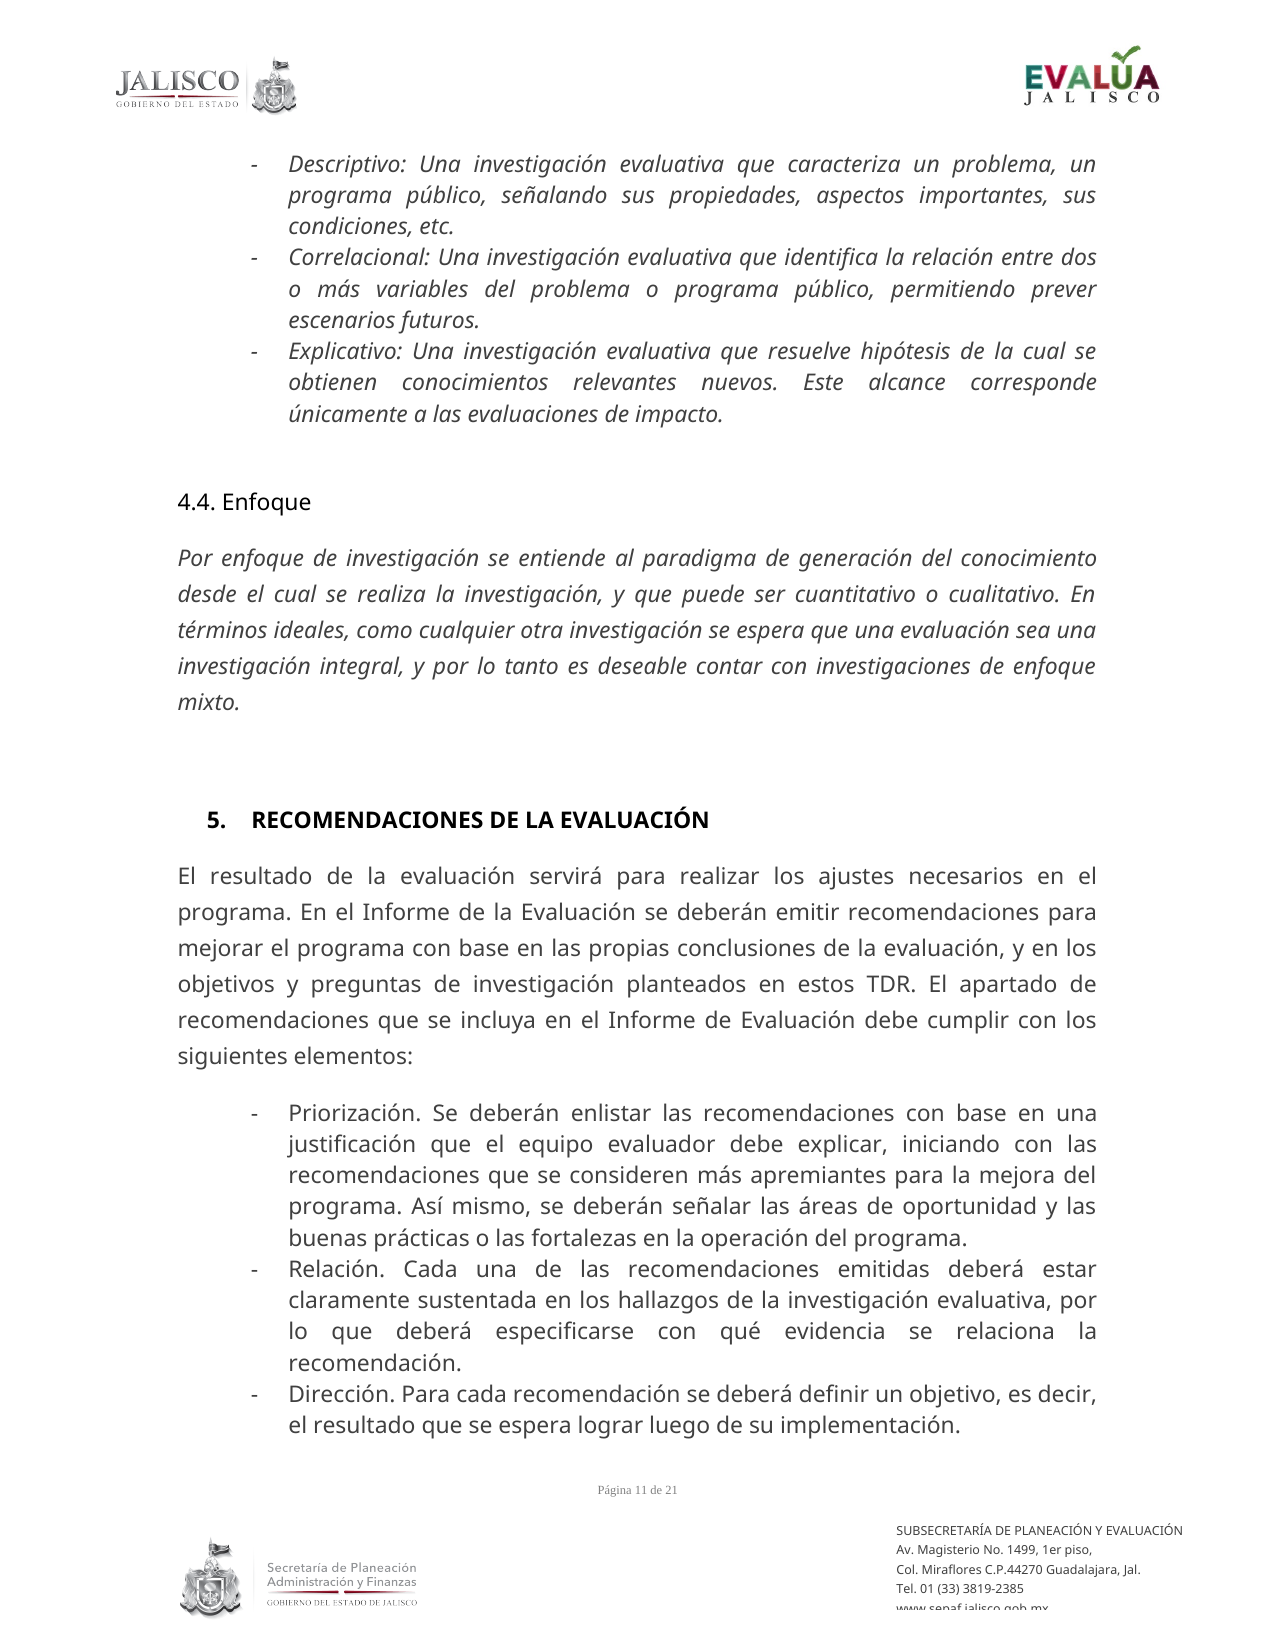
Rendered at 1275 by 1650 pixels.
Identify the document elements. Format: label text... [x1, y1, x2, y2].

text 4.4. Enfoque [177, 486, 1098, 517]
list Correlacional: Una investigación evaluativa que identifica la relación entre dos o más variables del problema o programa público, permitiendo prever escenarios futuros. [251, 241, 1098, 335]
list Descriptivo: Una investigación evaluativa que caracteriza un problema, un programa público, señalando sus propiedades, aspectos importantes, sus condiciones, etc. [251, 148, 1098, 241]
text Por enfoque de investigación se entiende al paradigma de generación del conocimiento desde el cual se realiza la investigación, y que puede ser cuantitativo o cualitativo. En términos ideales, como cualquier otra investigación se espera que una evaluación sea una investigación integral, y por lo tanto es deseable contar con investigaciones de enfoque mixto. [177, 542, 1098, 717]
list Relación. Cada una de las recomendaciones emitidas deberá estar claramente sustentada en los hallazgos de la investigación evaluativa, por lo que deberá especificarse con qué evidencia se relaciona la recomendación. [251, 1253, 1098, 1378]
picture [116, 55, 298, 116]
picture [153, 1530, 448, 1625]
subtitle RECOMENDACIONES DE LA EVALUACIÓN [207, 804, 1098, 835]
list Priorización. Se deberán enlistar las recomendaciones con base en una justificación que el equipo evaluador debe explicar, iniciando con las recomendaciones que se consideren más apremiantes para la mejora del programa. Así mismo, se deberán señalar las áreas de oportunidad y las buenas prácticas o las fortalezas en la operación del programa. [251, 1097, 1098, 1253]
picture [1018, 40, 1173, 117]
text El resultado de la evaluación servirá para realizar los ajustes necesarios en el programa. En el Informe de la Evaluación se deberán emitir recomendaciones para mejorar el programa con base en las propias conclusiones de la evaluación, y en los objetivos y preguntas de investigación planteados en estos TDR. El apartado de recomendaciones que se incluya en el Informe de Evaluación debe cumplir con los siguientes elementos: [177, 860, 1098, 1071]
list Explicativo: Una investigación evaluativa que resuelve hipótesis de la cual se obtienen conocimientos relevantes nuevos. Este alcance corresponde únicamente a las evaluaciones de impacto. [251, 335, 1098, 429]
list Dirección. Para cada recomendación se deberá definir un objetivo, es decir, el resultado que se espera lograr luego de su implementación. [251, 1378, 1098, 1440]
